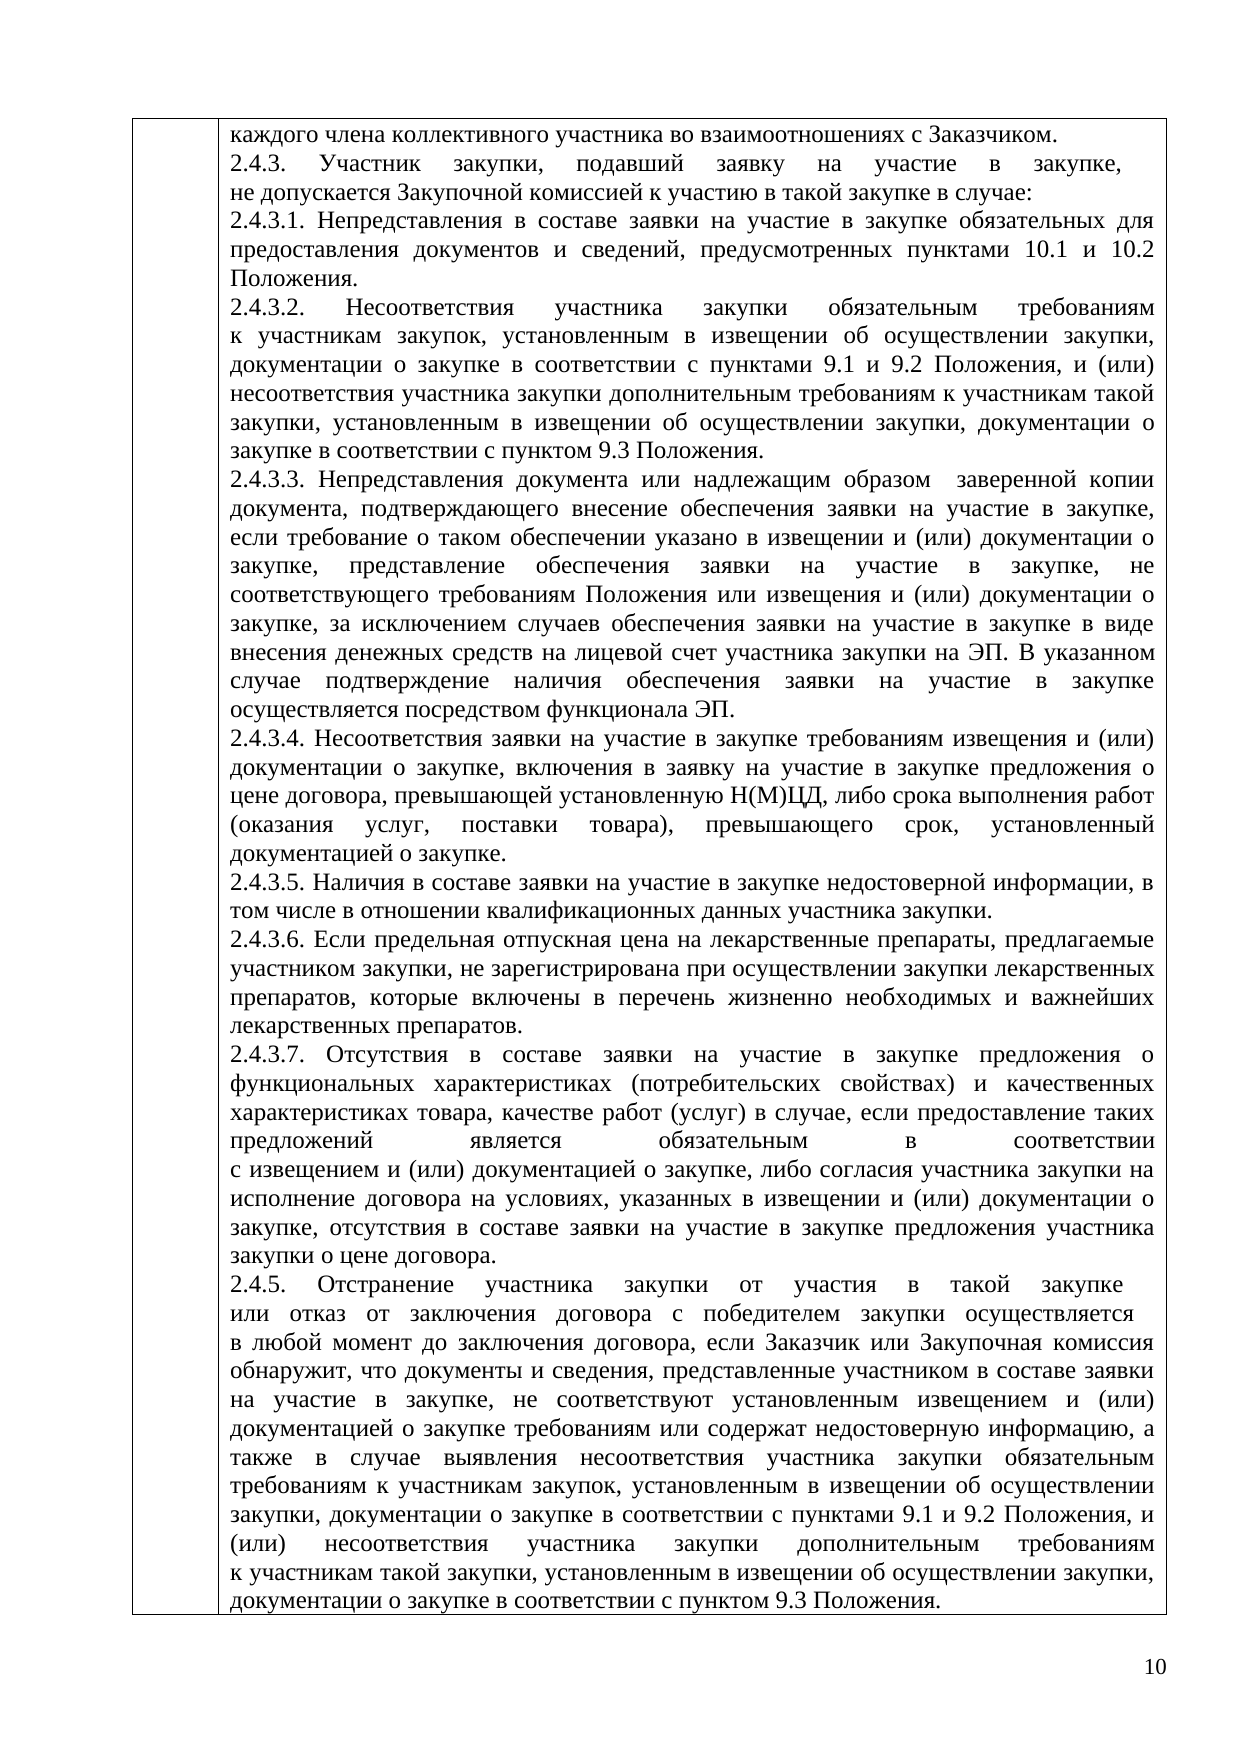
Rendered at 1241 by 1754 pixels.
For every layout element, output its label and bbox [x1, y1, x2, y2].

table_cell [133, 119, 218, 1614]
table_cell [219, 119, 1166, 1614]
